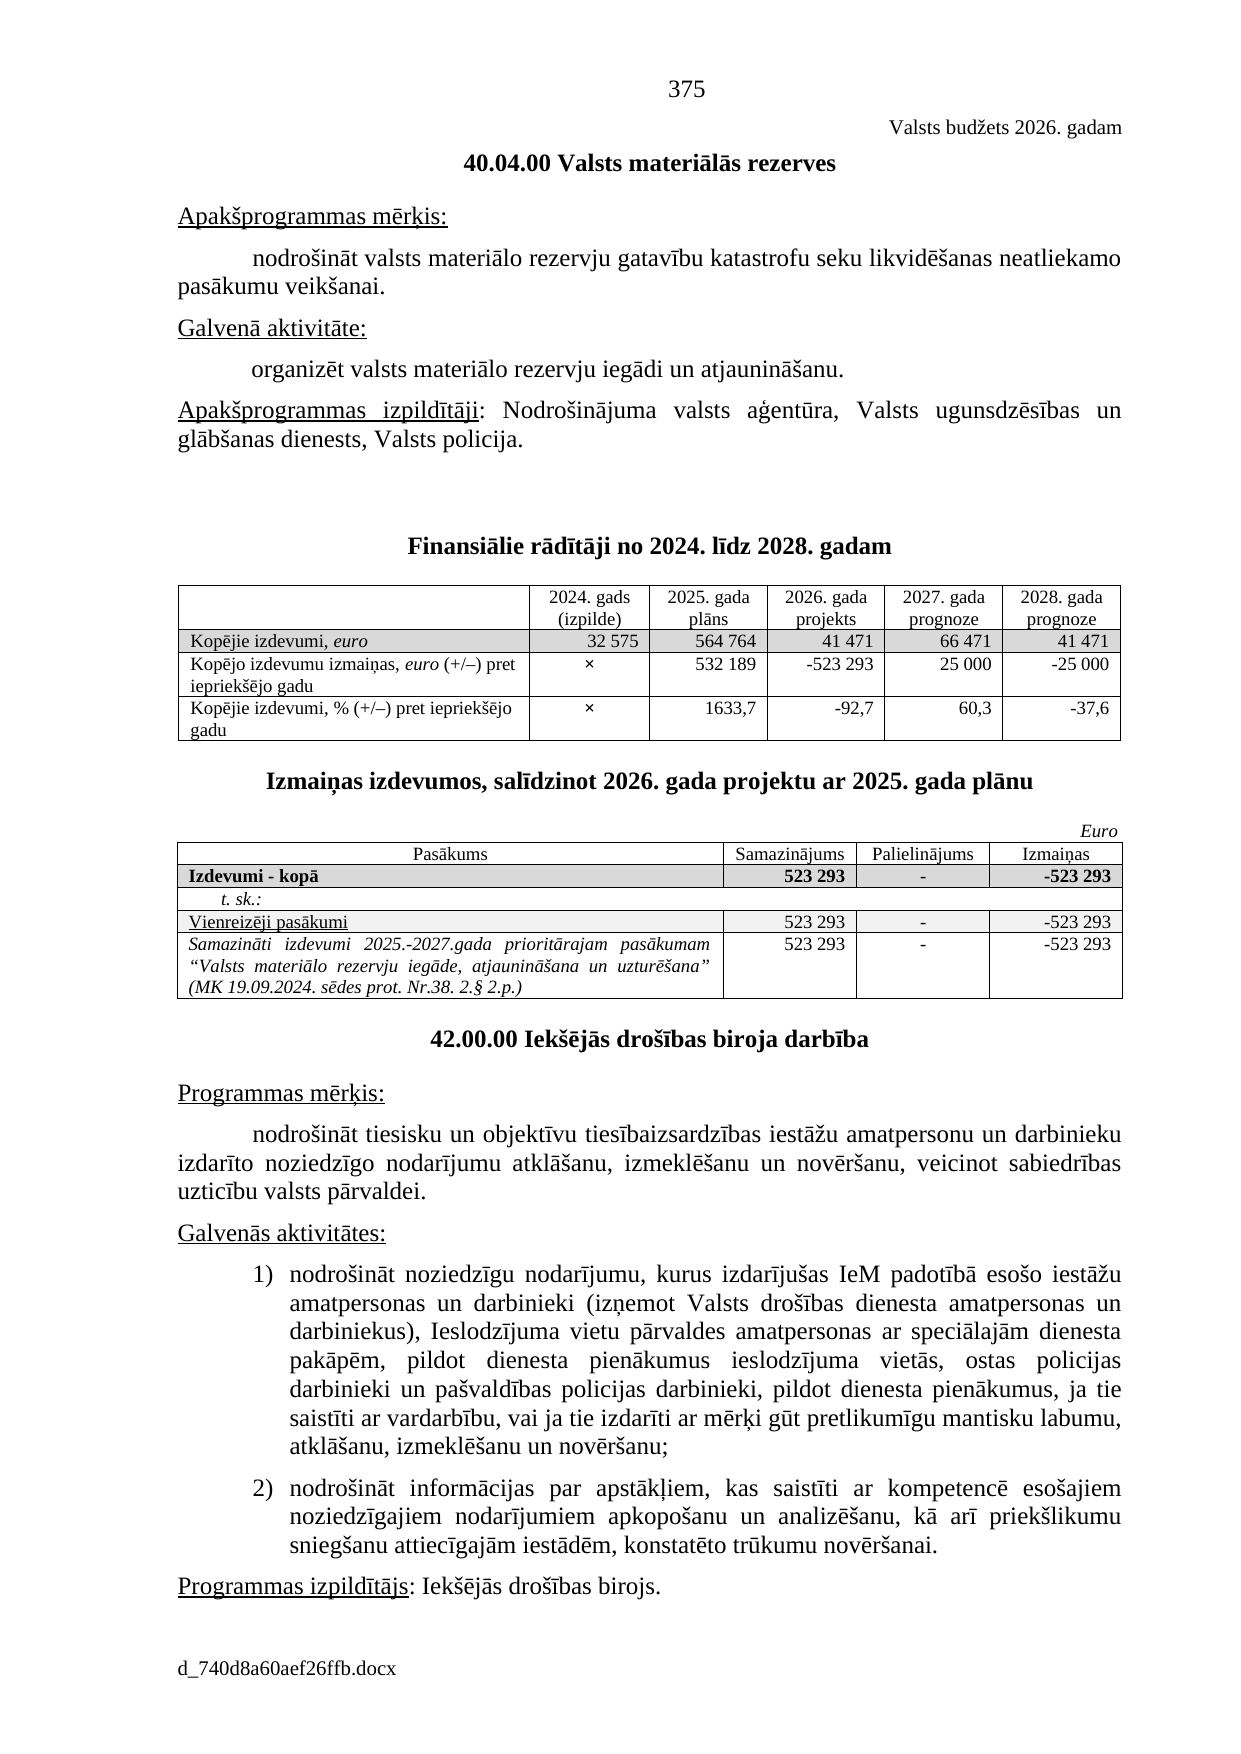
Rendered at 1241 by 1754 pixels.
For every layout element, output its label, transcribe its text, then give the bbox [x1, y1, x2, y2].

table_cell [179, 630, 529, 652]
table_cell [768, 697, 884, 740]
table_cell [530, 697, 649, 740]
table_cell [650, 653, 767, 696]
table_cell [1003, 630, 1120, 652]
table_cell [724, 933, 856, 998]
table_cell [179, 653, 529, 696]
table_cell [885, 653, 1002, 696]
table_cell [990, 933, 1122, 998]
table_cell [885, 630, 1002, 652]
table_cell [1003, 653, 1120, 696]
text Apakšprogrammas izpildītāji: Nodrošinājuma valsts aģentūra, Valsts ugunsdzēsības un glābšanas dienests, Valsts policija. [177, 395, 1122, 453]
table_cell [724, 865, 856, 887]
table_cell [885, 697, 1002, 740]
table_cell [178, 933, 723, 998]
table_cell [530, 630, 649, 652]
text nodrošināt valsts materiālo rezervju gatavību katastrofu seku likvidēšanas neatliekamo pasākumu veikšanai. [177, 243, 1122, 300]
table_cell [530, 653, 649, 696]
text Finansiālie rādītāji no 2024. līdz 2028. gadam [177, 531, 1122, 560]
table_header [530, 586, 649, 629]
text Programmas izpildītājs: Iekšējās drošības birojs. [177, 1571, 1122, 1600]
text Euro [1002, 820, 1122, 842]
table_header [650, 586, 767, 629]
text Programmas mērķis: [177, 1078, 1122, 1106]
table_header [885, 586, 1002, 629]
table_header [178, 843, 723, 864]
text Apakšprogrammas mērķis: [177, 201, 1122, 230]
text organizēt valsts materiālo rezervju iegādi un atjaunināšanu. [177, 354, 1122, 383]
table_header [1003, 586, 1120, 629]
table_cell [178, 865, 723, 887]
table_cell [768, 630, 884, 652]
text Galvenās aktivitātes: [177, 1218, 1122, 1246]
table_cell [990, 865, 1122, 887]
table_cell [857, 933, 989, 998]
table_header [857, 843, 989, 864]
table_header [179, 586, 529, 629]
text nodrošināt tiesisku un objektīvu tiesībaizsardzības iestāžu amatpersonu un darbinieku izdarīto noziedzīgo nodarījumu atklāšanu, izmeklēšanu un novēršanu, veicinot sabiedrības uzticību valsts pārvaldei. [177, 1119, 1122, 1205]
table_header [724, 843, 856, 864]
text 40.04.00 Valsts materiālās rezerves [177, 148, 1122, 176]
list nodrošināt informācijas par apstākļiem, kas saistīti ar kompetencē esošajiem noziedzīgajiem nodarījumiem apkopošanu un analizēšanu, kā arī priekšlikumu sniegšanu attiecīgajām iestādēm, konstatēto trūkumu novēršanai. [252, 1473, 1122, 1559]
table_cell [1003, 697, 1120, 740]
list nodrošināt noziedzīgu nodarījumu, kurus izdarījušas IeM padotībā esošo iestāžu amatpersonas un darbinieki (izņemot Valsts drošības dienesta amatpersonas un darbiniekus), Ieslodzījuma vietu pārvaldes amatpersonas ar speciālajām dienesta pakāpēm, pildot dienesta pienākumus ieslodzījuma vietās, ostas policijas darbinieki un pašvaldības policijas darbinieki, pildot dienesta pienākumus, ja tie saistīti ar vardarbību, vai ja tie izdarīti ar mērķi gūt pretlikumīgu mantisku labumu, atklāšanu, izmeklēšanu un novēršanu; [252, 1259, 1122, 1460]
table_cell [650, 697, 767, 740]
text 42.00.00 Iekšējās drošības biroja darbība [177, 1024, 1122, 1053]
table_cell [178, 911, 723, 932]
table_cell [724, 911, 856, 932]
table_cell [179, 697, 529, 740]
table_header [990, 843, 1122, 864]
text Galvenā aktivitāte: [177, 313, 1122, 341]
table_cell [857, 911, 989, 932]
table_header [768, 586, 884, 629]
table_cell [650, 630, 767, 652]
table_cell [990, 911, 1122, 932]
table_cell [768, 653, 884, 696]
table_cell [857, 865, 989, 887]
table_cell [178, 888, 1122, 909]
text Izmaiņas izdevumos, salīdzinot 2026. gada projektu ar 2025. gada plānu [177, 766, 1122, 795]
